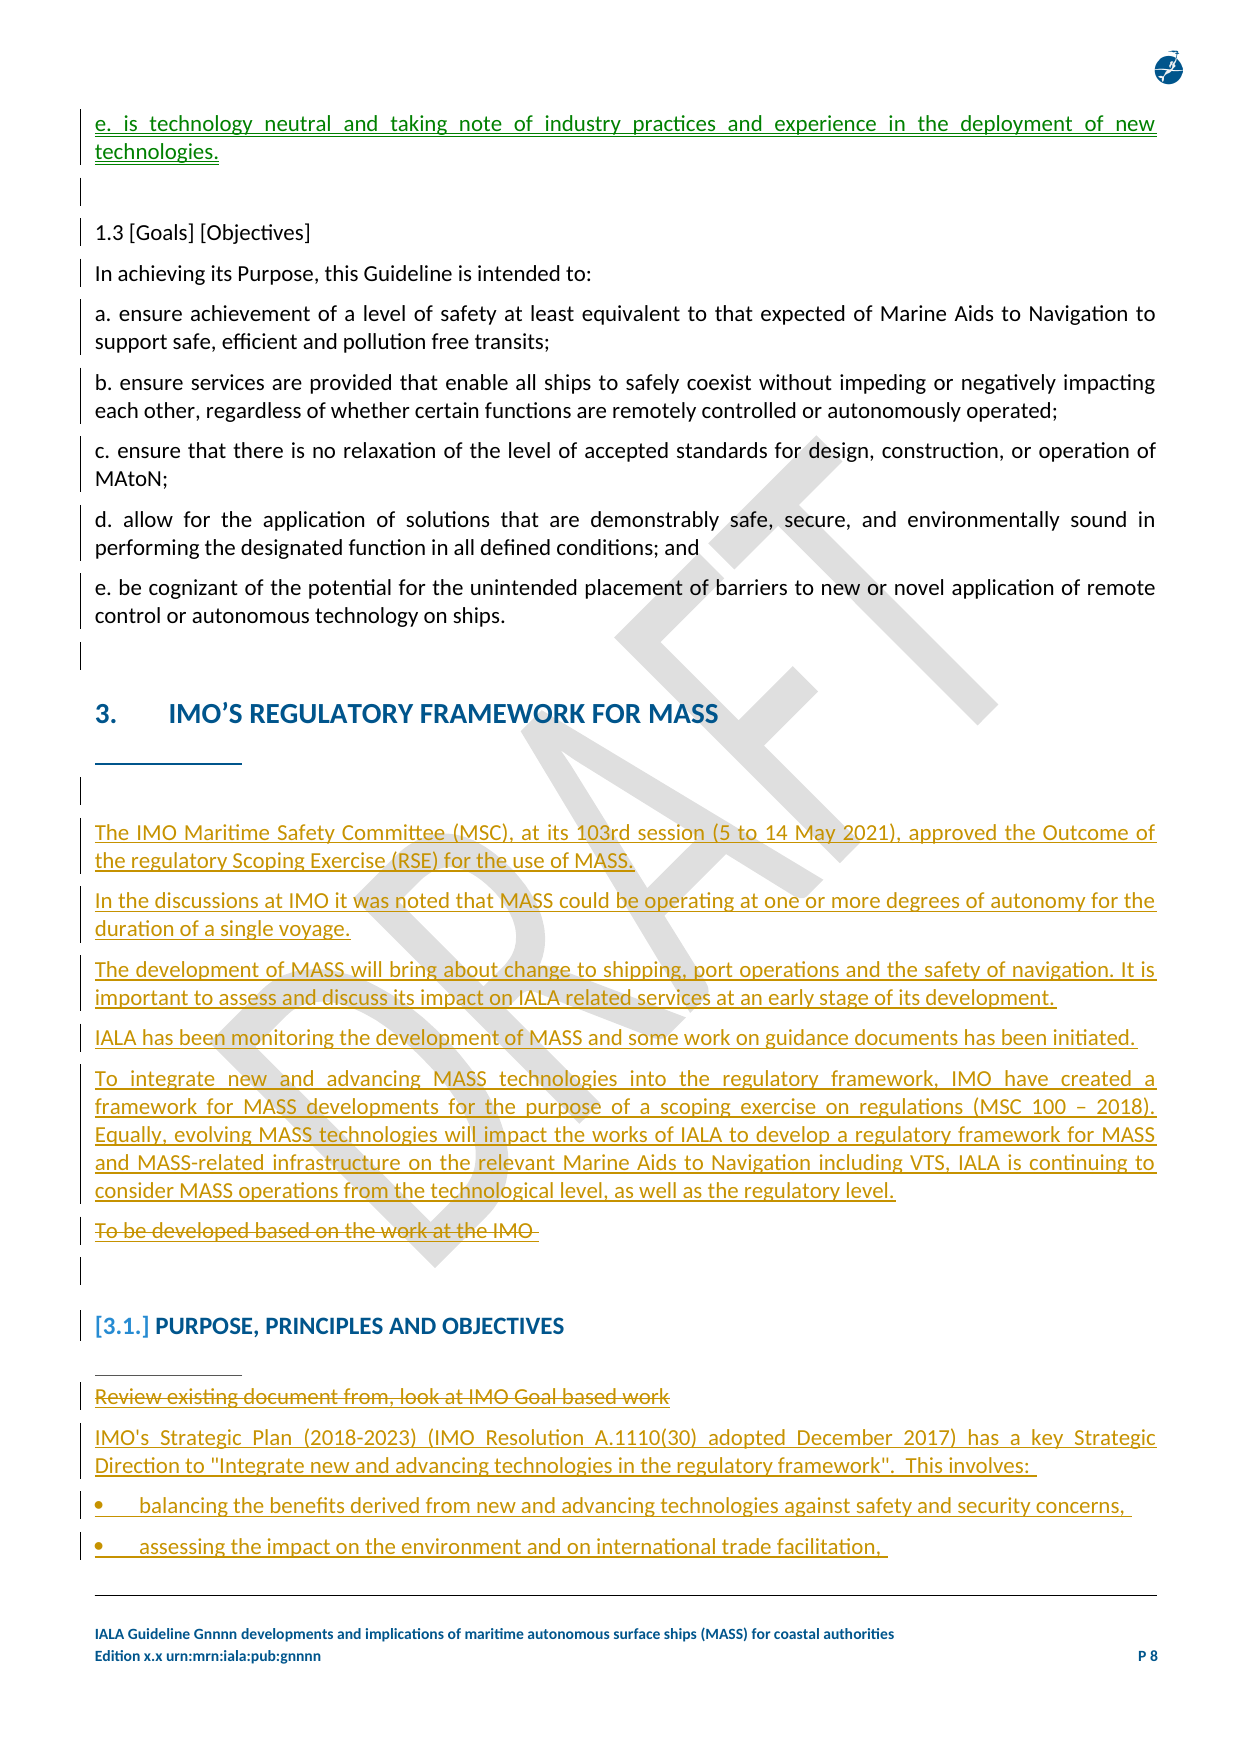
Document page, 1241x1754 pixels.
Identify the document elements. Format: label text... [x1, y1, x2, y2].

subtitle Purpose, Principles and Objectives [94, 1310, 1157, 1341]
picture [1123, 0, 1241, 119]
subtitle IMO’s Regulatory Framework for MASS [94, 695, 1157, 731]
